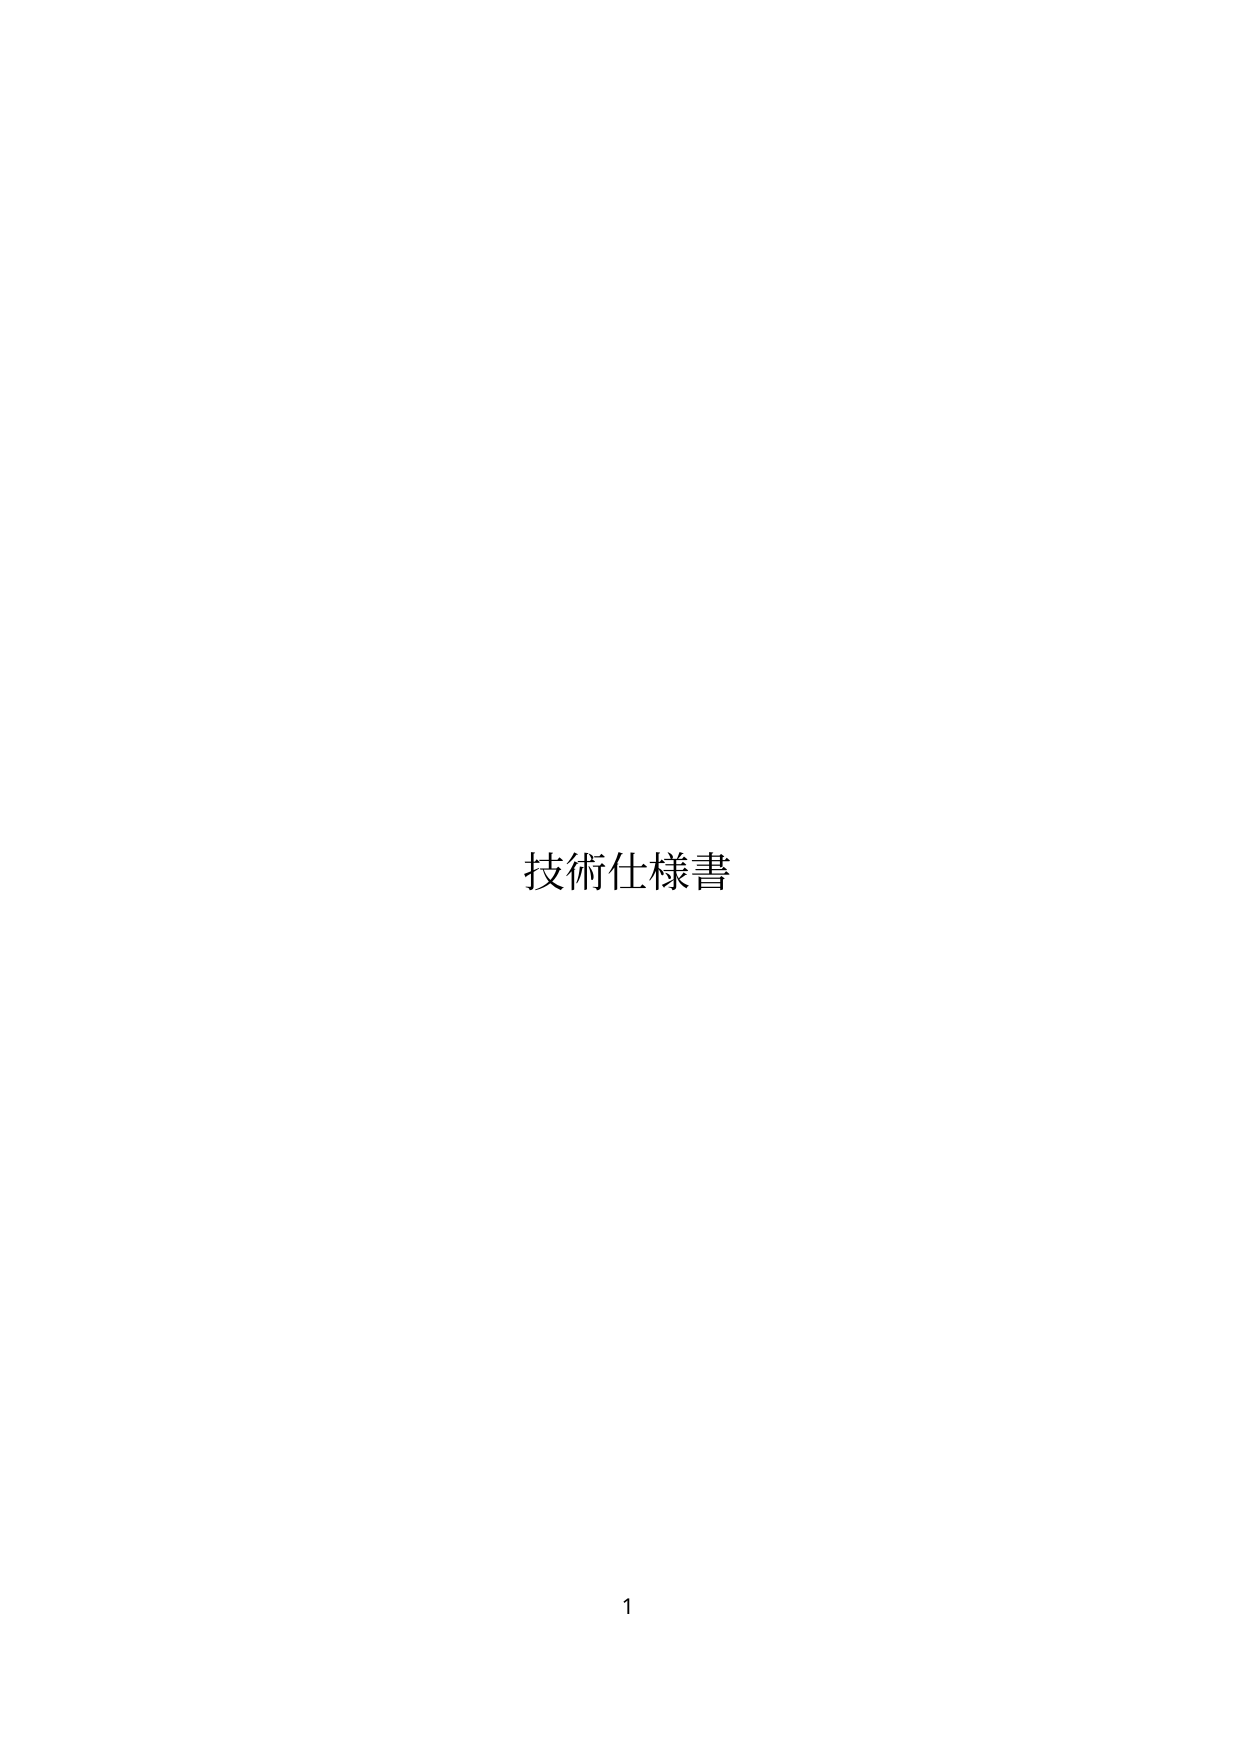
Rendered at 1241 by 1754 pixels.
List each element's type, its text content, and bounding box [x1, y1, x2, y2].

text 技術仕様書 [177, 832, 1078, 907]
